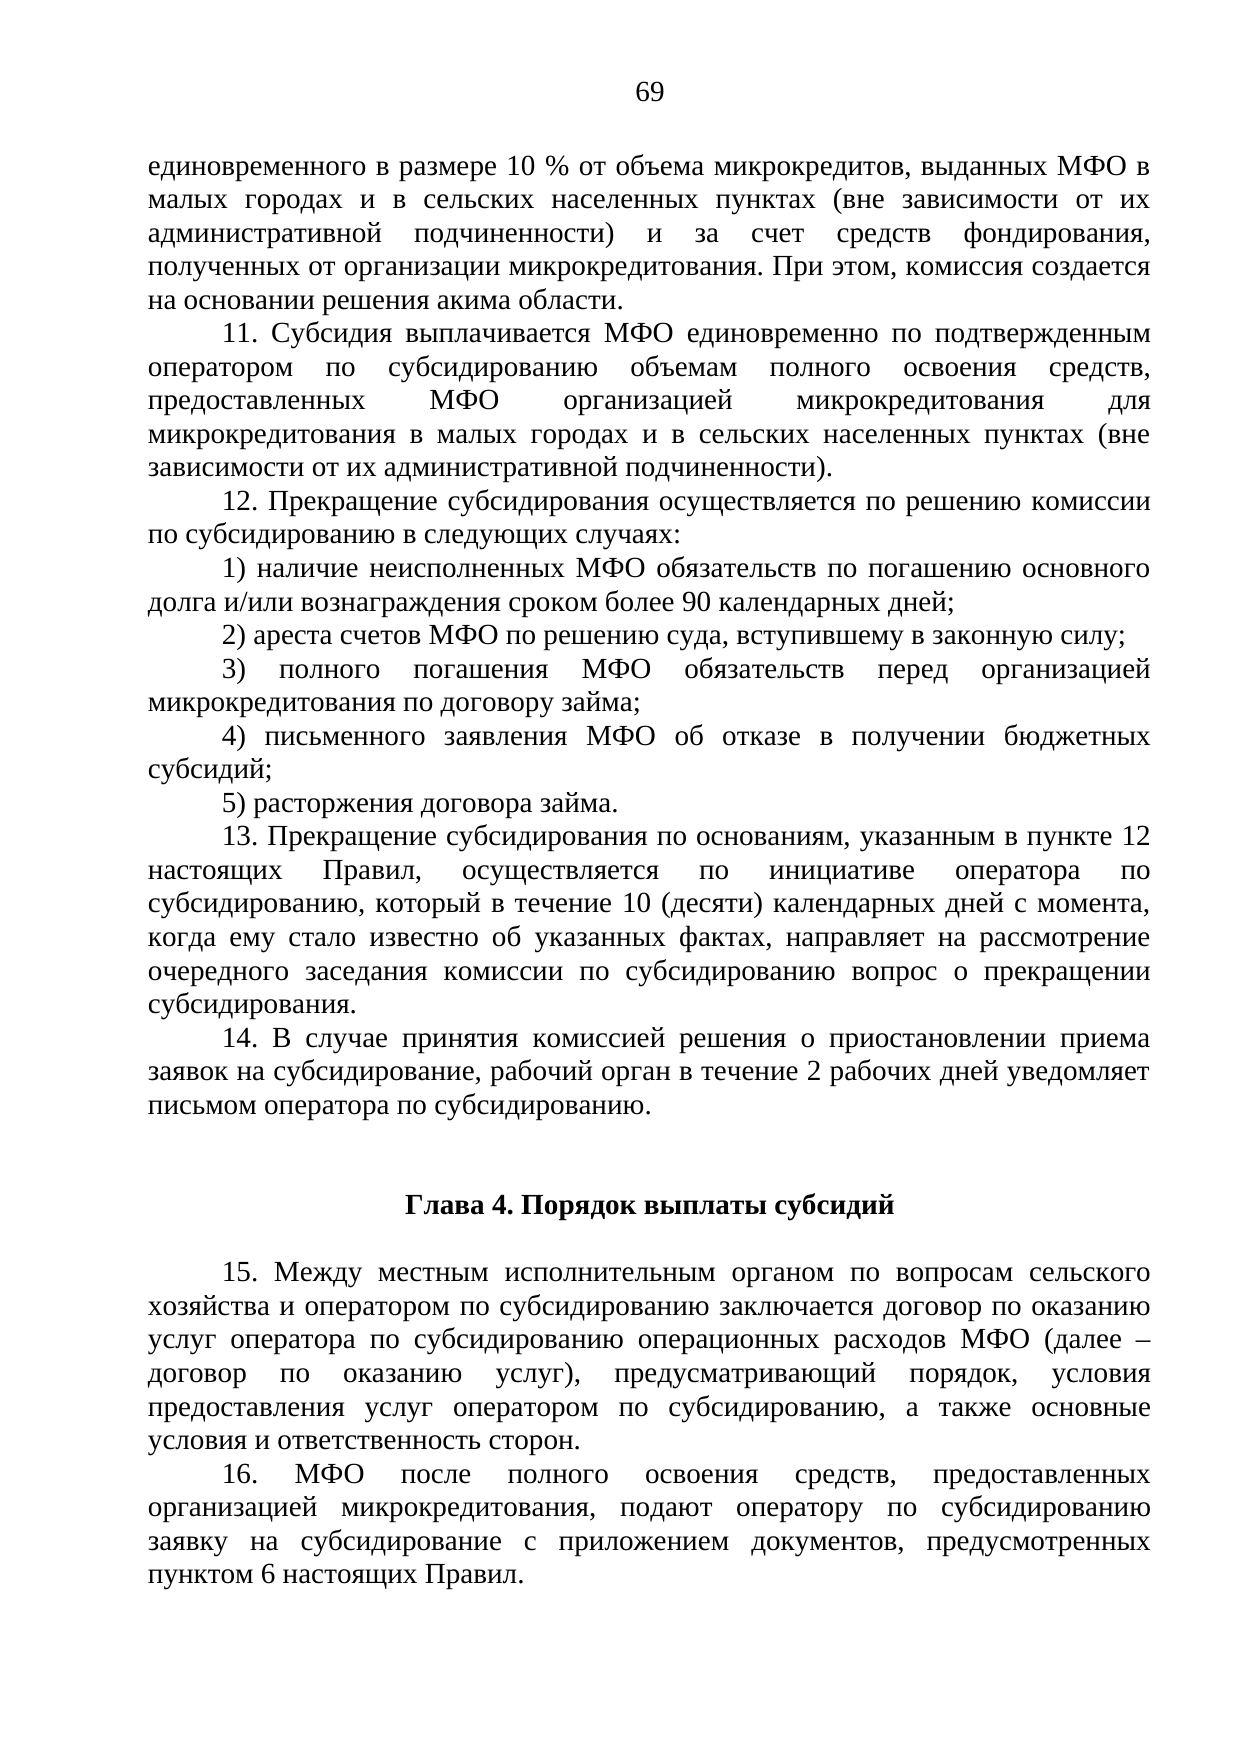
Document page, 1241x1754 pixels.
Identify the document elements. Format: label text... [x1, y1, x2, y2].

text 15. Между местным исполнительным органом по вопросам сельского хозяйства и оператором по субсидированию заключается договор по оказанию услуг оператора по субсидированию операционных расходов МФО (далее – договор по оказанию услуг), предусматривающий порядок, условия предоставления услуг оператором по субсидированию, а также основные условия и ответственность сторон. [148, 1254, 1152, 1456]
text 4) письменного заявления МФО об отказе в получении бюджетных субсидий; [148, 718, 1152, 785]
text Глава 4. Порядок выплаты субсидий [148, 1187, 1152, 1221]
text 5) расторжения договора займа. [148, 785, 1152, 818]
text 12. Прекращение субсидирования осуществляется по решению комиссии по субсидированию в следующих случаях: [148, 483, 1152, 550]
text 14. В случае принятия комиссией решения о приостановлении приема заявок на субсидирование, рабочий орган в течение 2 рабочих дней уведомляет письмом оператора по субсидированию. [148, 1020, 1152, 1120]
text 11. Субсидия выплачивается МФО единовременно по подтвержденным оператором по субсидированию объемам полного освоения средств, предоставленных МФО организацией микрокредитования для микрокредитования в малых городах и в сельских населенных пунктах (вне зависимости от их административной подчиненности). [148, 315, 1152, 483]
text 2) ареста счетов МФО по решению суда, вступившему в законную силу; [148, 617, 1152, 651]
text 16. МФО после полного освоения средств, предоставленных организацией микрокредитования, подают оператору по субсидированию заявку на субсидирование с приложением документов, предусмотренных пунктом 6 настоящих Правил. [148, 1456, 1152, 1590]
text 3) полного погашения МФО обязательств перед организацией микрокредитования по договору займа; [148, 651, 1152, 718]
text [148, 148, 1152, 315]
text 13. Прекращение субсидирования по основаниям, указанным в пункте 12 настоящих Правил, осуществляется по инициативе оператора по субсидированию, который в течение 10 (десяти) календарных дней с момента, когда ему стало известно об указанных фактах, направляет на рассмотрение очередного заседания комиссии по субсидированию вопрос о прекращении субсидирования. [148, 818, 1152, 1020]
text 1) наличие неисполненных МФО обязательств по погашению основного долга и/или вознаграждения сроком более 90 календарных дней; [148, 550, 1152, 617]
